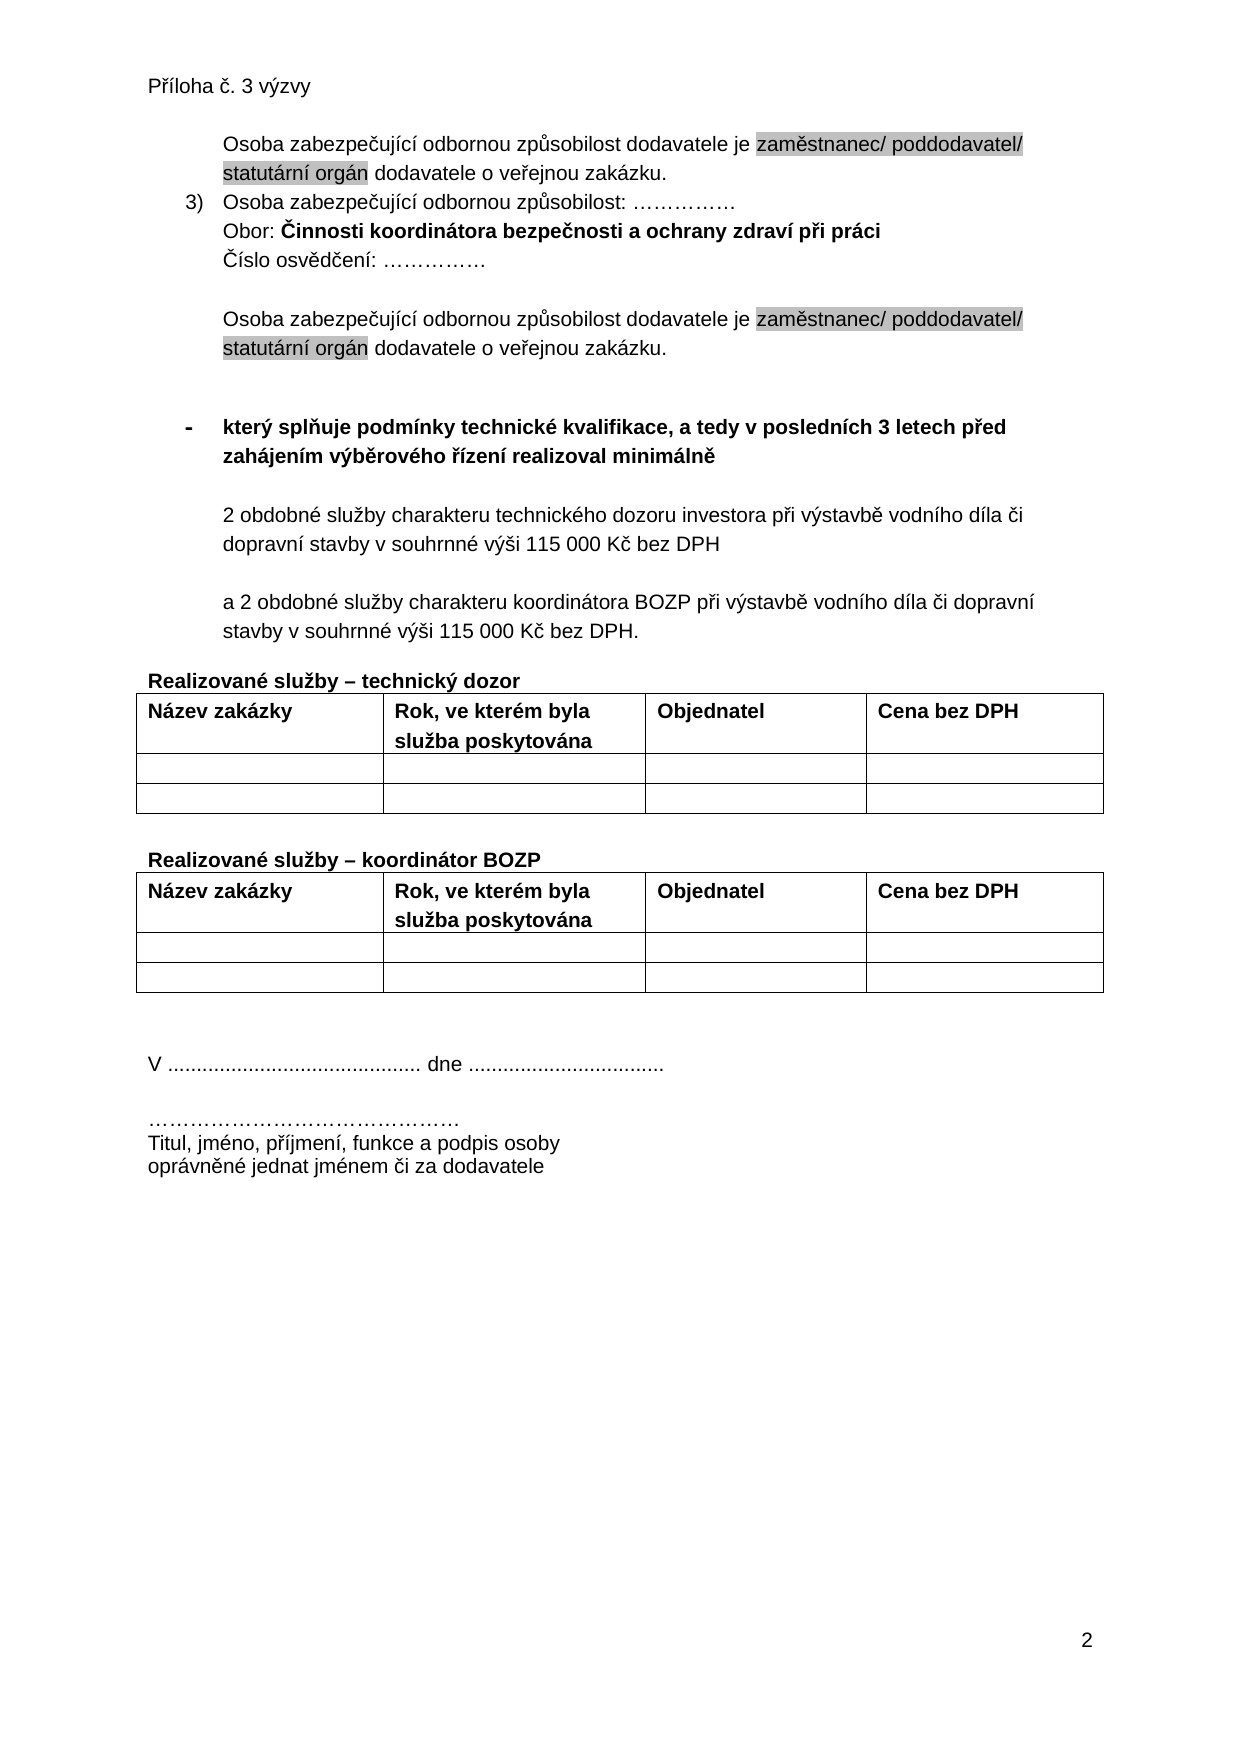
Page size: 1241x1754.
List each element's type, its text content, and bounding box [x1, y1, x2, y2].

list Obor: Činnosti koordinátora bezpečnosti a ochrany zdraví při práci [223, 214, 1093, 243]
table_header Cena bez DPH [867, 873, 1103, 932]
table_cell [646, 963, 866, 992]
table_cell [137, 784, 383, 813]
text Realizované služby – koordinátor BOZP [148, 843, 1093, 872]
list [223, 126, 1093, 185]
table_cell [384, 963, 645, 992]
table_cell [867, 784, 1103, 813]
list který splňuje podmínky technické kvalifikace, a tedy v posledních 3 letech před zahájením výběrového řízení realizoval minimálně [185, 410, 1093, 468]
table_cell [867, 754, 1103, 783]
list Číslo osvědčení: …………… [223, 243, 1093, 272]
table_header Cena bez DPH [867, 694, 1103, 752]
table_cell [867, 963, 1103, 992]
table_cell [867, 933, 1103, 962]
table_header Název zakázky [137, 694, 383, 752]
table_header Objednatel [646, 873, 866, 932]
table_header Rok, ve kterém byla služba poskytována [384, 694, 645, 752]
list a 2 obdobné služby charakteru koordinátora BOZP při výstavbě vodního díla či dopravní stavby v souhrnné výši 115 000 Kč bez DPH. [223, 585, 1093, 643]
table_cell [646, 784, 866, 813]
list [185, 185, 1093, 214]
table_cell [384, 784, 645, 813]
table_header Název zakázky [137, 873, 383, 932]
text Titul, jméno, příjmení, funkce a podpis osoby [148, 1130, 1093, 1154]
table_cell [384, 933, 645, 962]
table_cell [384, 754, 645, 783]
text ……………………………………… [148, 1106, 1093, 1130]
list 2 obdobné služby charakteru technického dozoru investora při výstavbě vodního díla či dopravní stavby v souhrnné výši 115 000 Kč bez DPH [223, 497, 1093, 556]
table_cell [137, 963, 383, 992]
table_cell [646, 754, 866, 783]
table_cell [137, 754, 383, 783]
text V ............................................ dne .................................. [148, 1051, 1093, 1075]
table_header Rok, ve kterém byla služba poskytována [384, 873, 645, 932]
table_header Objednatel [646, 694, 866, 752]
table_cell [646, 933, 866, 962]
list Osoba zabezpečující odbornou způsobilost dodavatele je zaměstnanec/ poddodavatel/ statutární orgán dodavatele o veřejnou zakázku. [223, 301, 1093, 360]
table_cell [137, 933, 383, 962]
text Realizované služby – technický dozor [148, 664, 1093, 693]
text oprávněné jednat jménem či za dodavatele [148, 1154, 1093, 1178]
